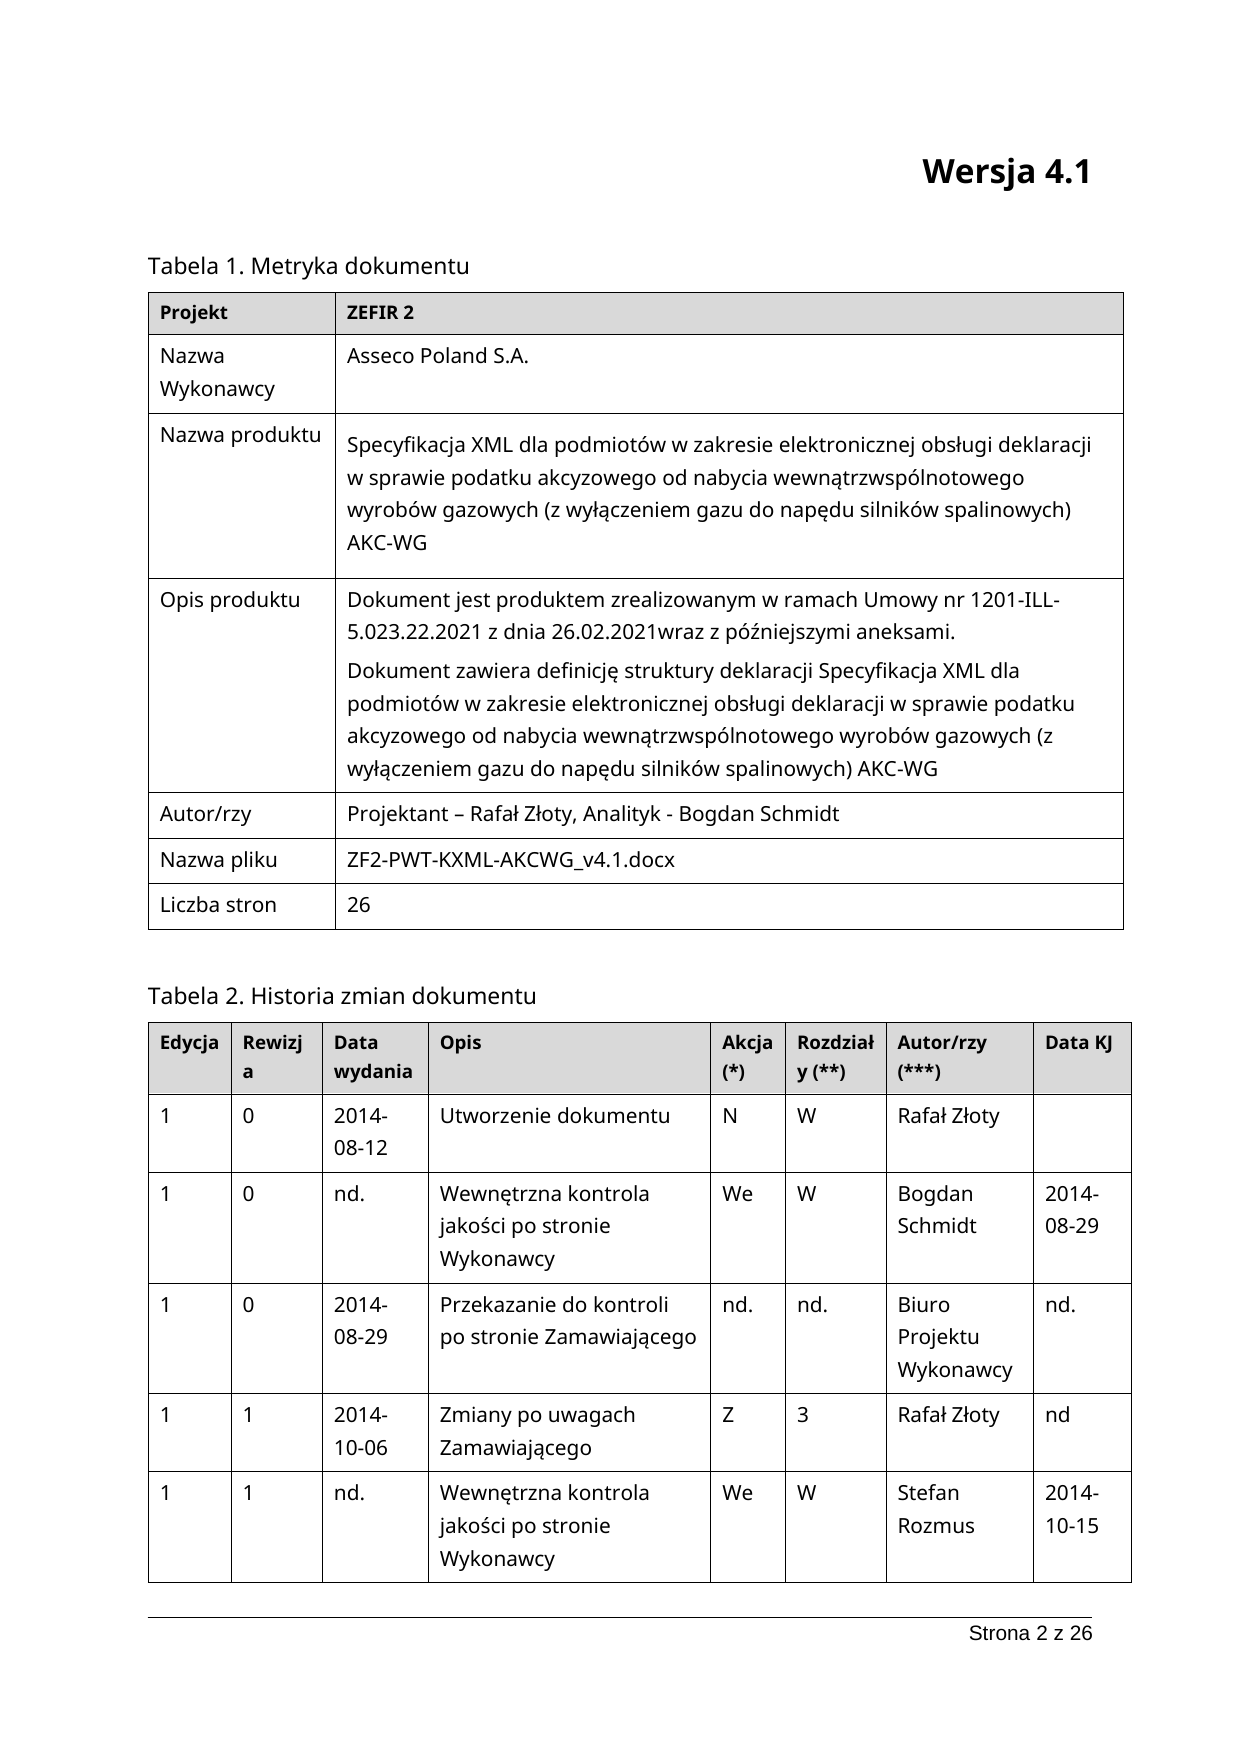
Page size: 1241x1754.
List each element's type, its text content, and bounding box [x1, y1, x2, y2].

table_cell Biuro Projektu Wykonawcy [887, 1284, 1033, 1393]
table_cell 1 [232, 1394, 322, 1471]
table_cell W [786, 1095, 886, 1172]
table_header Opis [429, 1023, 710, 1093]
text Wersja 4.1 [148, 148, 1092, 193]
table_cell Dokument jest produktem zrealizowanym w ramach Umowy nr 1201-ILL-5.023.22.2021 z dnia 26.02.2021wraz z późniejszymi aneksami. Dokument zawiera definicję struktury deklaracji Specyfikacja XML dla podmiotów w zakresie elektronicznej obsługi deklaracji w sprawie podatku akcyzowego od nabycia wewnątrzwspólnotowego wyrobów gazowych (z wyłączeniem gazu do napędu silników spalinowych) AKC-WG [336, 579, 1123, 792]
table_header ZEFIR 2 [336, 293, 1123, 334]
table_cell We [711, 1173, 785, 1282]
table_cell 2014-08-12 [323, 1095, 428, 1172]
table_cell Rafał Złoty [887, 1394, 1033, 1471]
table_cell Liczba stron [149, 884, 335, 929]
table_cell ZF2-PWT-KXML-AKCWG_v4.1.docx [336, 839, 1123, 883]
table_cell Specyfikacja XML dla podmiotów w zakresie elektronicznej obsługi deklaracji w sprawie podatku akcyzowego od nabycia wewnątrzwspólnotowego wyrobów gazowych (z wyłączeniem gazu do napędu silników spalinowych) AKC-WG [336, 414, 1123, 577]
table_cell Asseco Poland S.A. [336, 335, 1123, 412]
table_cell Rafał Złoty [887, 1095, 1033, 1172]
table_cell [1034, 1095, 1131, 1172]
table_cell Nazwa Wykonawcy [149, 335, 335, 412]
table_cell Bogdan Schmidt [887, 1173, 1033, 1282]
table_header Data KJ [1034, 1023, 1131, 1093]
table_header Rozdziały (**) [786, 1023, 886, 1093]
table_cell 2014-08-29 [1034, 1173, 1131, 1282]
text Tabela 2. Historia zmian dokumentu [148, 980, 1092, 1011]
table_cell We [711, 1472, 785, 1582]
table_cell 0 [232, 1284, 322, 1393]
text Tabela 1. Metryka dokumentu [148, 250, 1092, 281]
table_cell Utworzenie dokumentu [429, 1095, 710, 1172]
table_cell 1 [149, 1173, 231, 1282]
table_cell 3 [786, 1394, 886, 1471]
table_header Rewizja [232, 1023, 322, 1093]
table_cell Projektant – Rafał Złoty, Analityk - Bogdan Schmidt [336, 793, 1123, 838]
table_cell W [786, 1173, 886, 1282]
table_cell 0 [232, 1095, 322, 1172]
table_cell 1 [149, 1472, 231, 1582]
table_cell nd [1034, 1394, 1131, 1471]
table_cell 1 [149, 1394, 231, 1471]
table_cell 2014-08-29 [323, 1284, 428, 1393]
table_cell W [786, 1472, 886, 1582]
table_header Projekt [149, 293, 335, 334]
table_cell Opis produktu [149, 579, 335, 792]
table_cell 2014-10-06 [323, 1394, 428, 1471]
table_cell 22 [336, 884, 1123, 929]
table_header Akcja (*) [711, 1023, 785, 1093]
table_cell 0 [232, 1173, 322, 1282]
table_cell 1 [149, 1095, 231, 1172]
table_header Data wydania [323, 1023, 428, 1093]
table_cell Zmiany po uwagach Zamawiającego [429, 1394, 710, 1471]
table_cell nd. [786, 1284, 886, 1393]
table_cell 1 [232, 1472, 322, 1582]
table_cell nd. [323, 1173, 428, 1282]
table_cell Autor/rzy [149, 793, 335, 838]
table_cell nd. [1034, 1284, 1131, 1393]
table_cell nd. [323, 1472, 428, 1582]
table_cell Z [711, 1394, 785, 1471]
table_cell nd. [711, 1284, 785, 1393]
table_cell N [711, 1095, 785, 1172]
table_cell Nazwa produktu [149, 414, 335, 577]
table_cell 1 [149, 1284, 231, 1393]
table_cell Wewnętrzna kontrola jakości po stronie Wykonawcy [429, 1472, 710, 1582]
table_cell Wewnętrzna kontrola jakości po stronie Wykonawcy [429, 1173, 710, 1282]
table_cell 2014-10-15 [1034, 1472, 1131, 1582]
table_cell Stefan Rozmus [887, 1472, 1033, 1582]
table_cell Nazwa pliku [149, 839, 335, 883]
table_header Edycja [149, 1023, 231, 1093]
table_header Autor/rzy (***) [887, 1023, 1033, 1093]
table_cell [429, 1284, 710, 1393]
